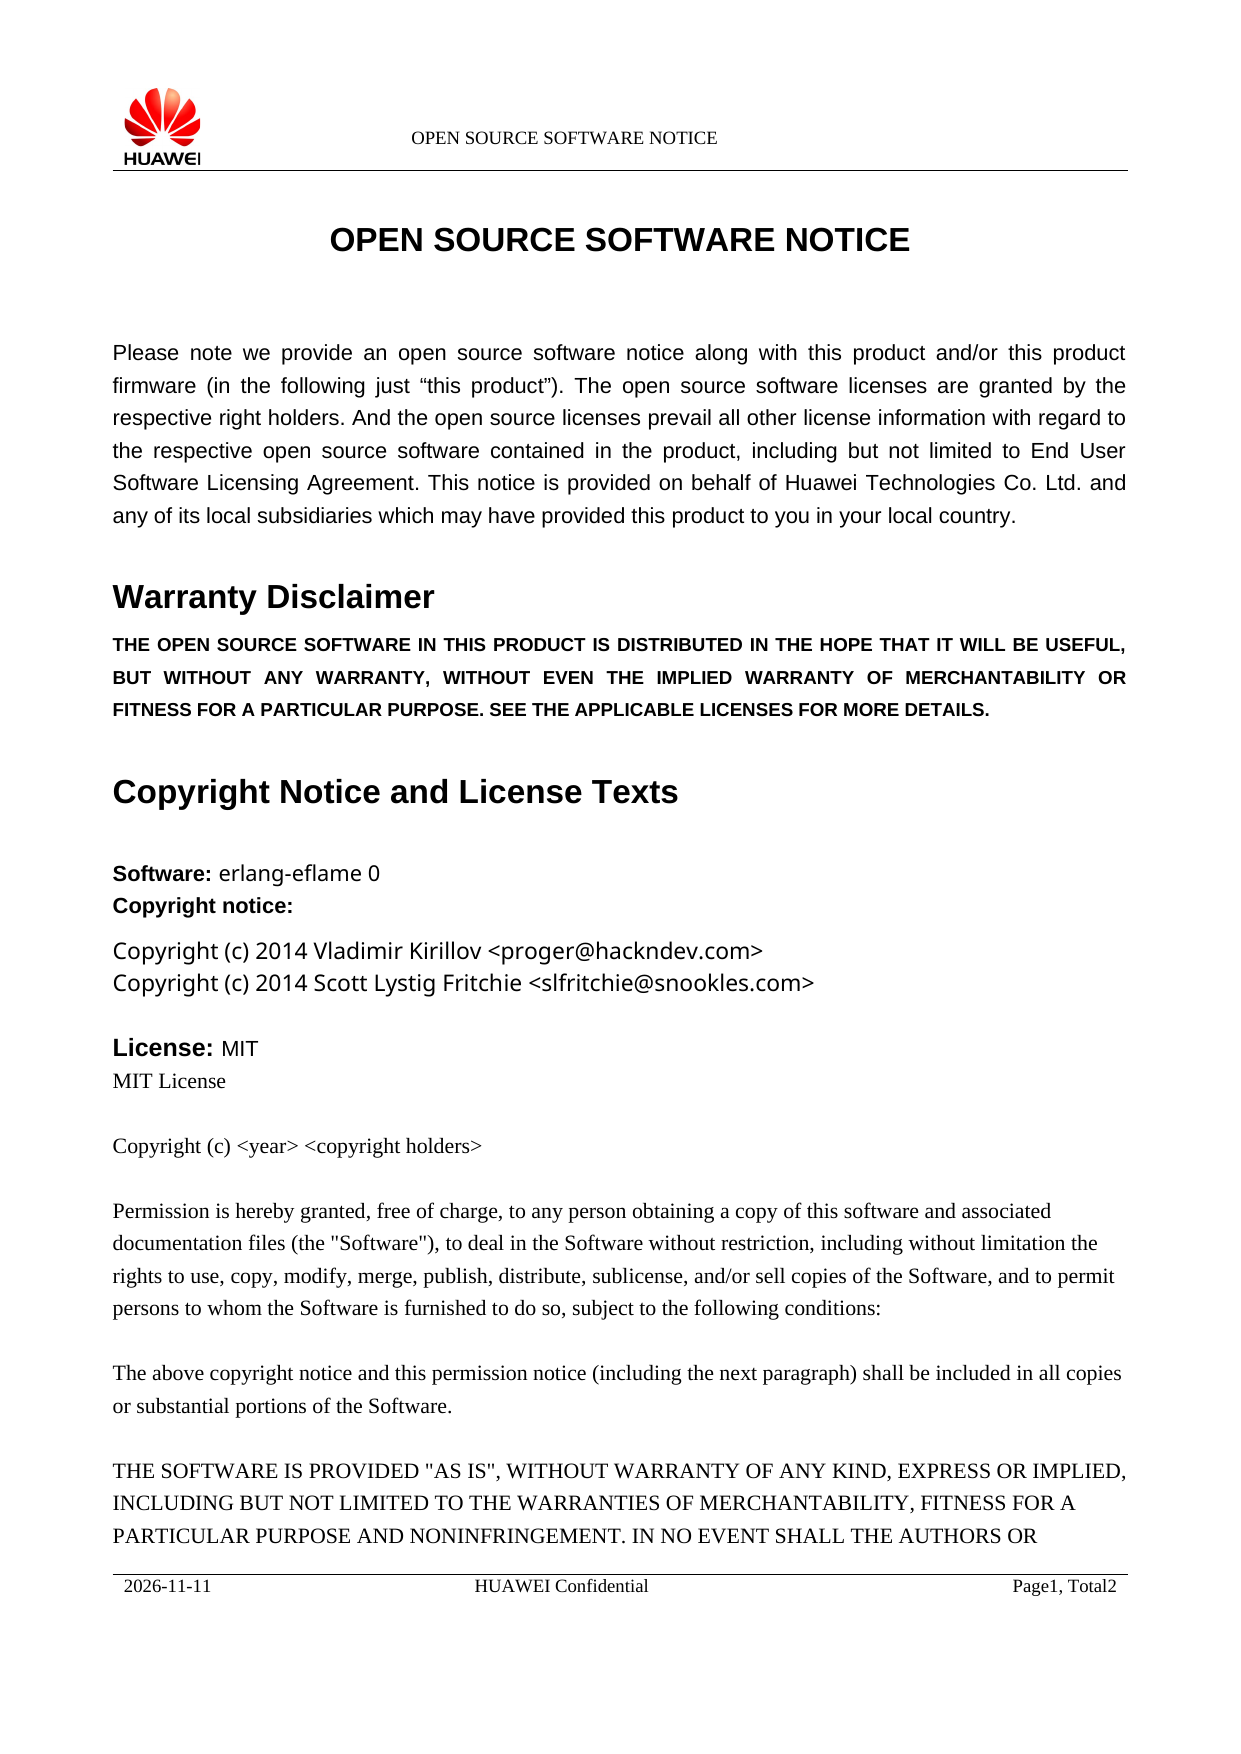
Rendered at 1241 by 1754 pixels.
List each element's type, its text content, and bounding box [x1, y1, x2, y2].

text The open source software in this product is distributed in the hope that it will be useful, but WITHOUT ANY WARRANTY, without even the implied warranty of MERCHANTABILITY or FITNESS FOR A PARTICULAR PURPOSE. See the applicable licenses for more details. [112, 629, 1128, 726]
text License: MIT [112, 1031, 1128, 1064]
picture [124, 88, 201, 165]
text Copyright (c) 2014 Vladimir Kirillov <proger@hackndev.com> Copyright (c) 2014 Scott Lystig Fritchie <slfritchie@snookles.com> [112, 934, 1128, 1031]
text Warranty Disclaimer [112, 564, 1128, 629]
text Copyright notice: [112, 889, 1128, 921]
text OPEN SOURCE SOFTWARE NOTICE [112, 206, 1128, 271]
title Software: erlang-eflame 0 [112, 856, 1128, 889]
text Please note we provide an open source software notice along with this product and/or this product firmware (in the following just “this product”). The open source software licenses are granted by the respective right holders. And the open source licenses prevail all other license information with regard to the respective open source software contained in the product, including but not limited to End User Software Licensing Agreement. This notice is provided on behalf of Huawei Technologies Co. Ltd. and any of its local subsidiaries which may have provided this product to you in your local country. [112, 336, 1128, 531]
text Copyright Notice and License Texts [112, 759, 1128, 824]
